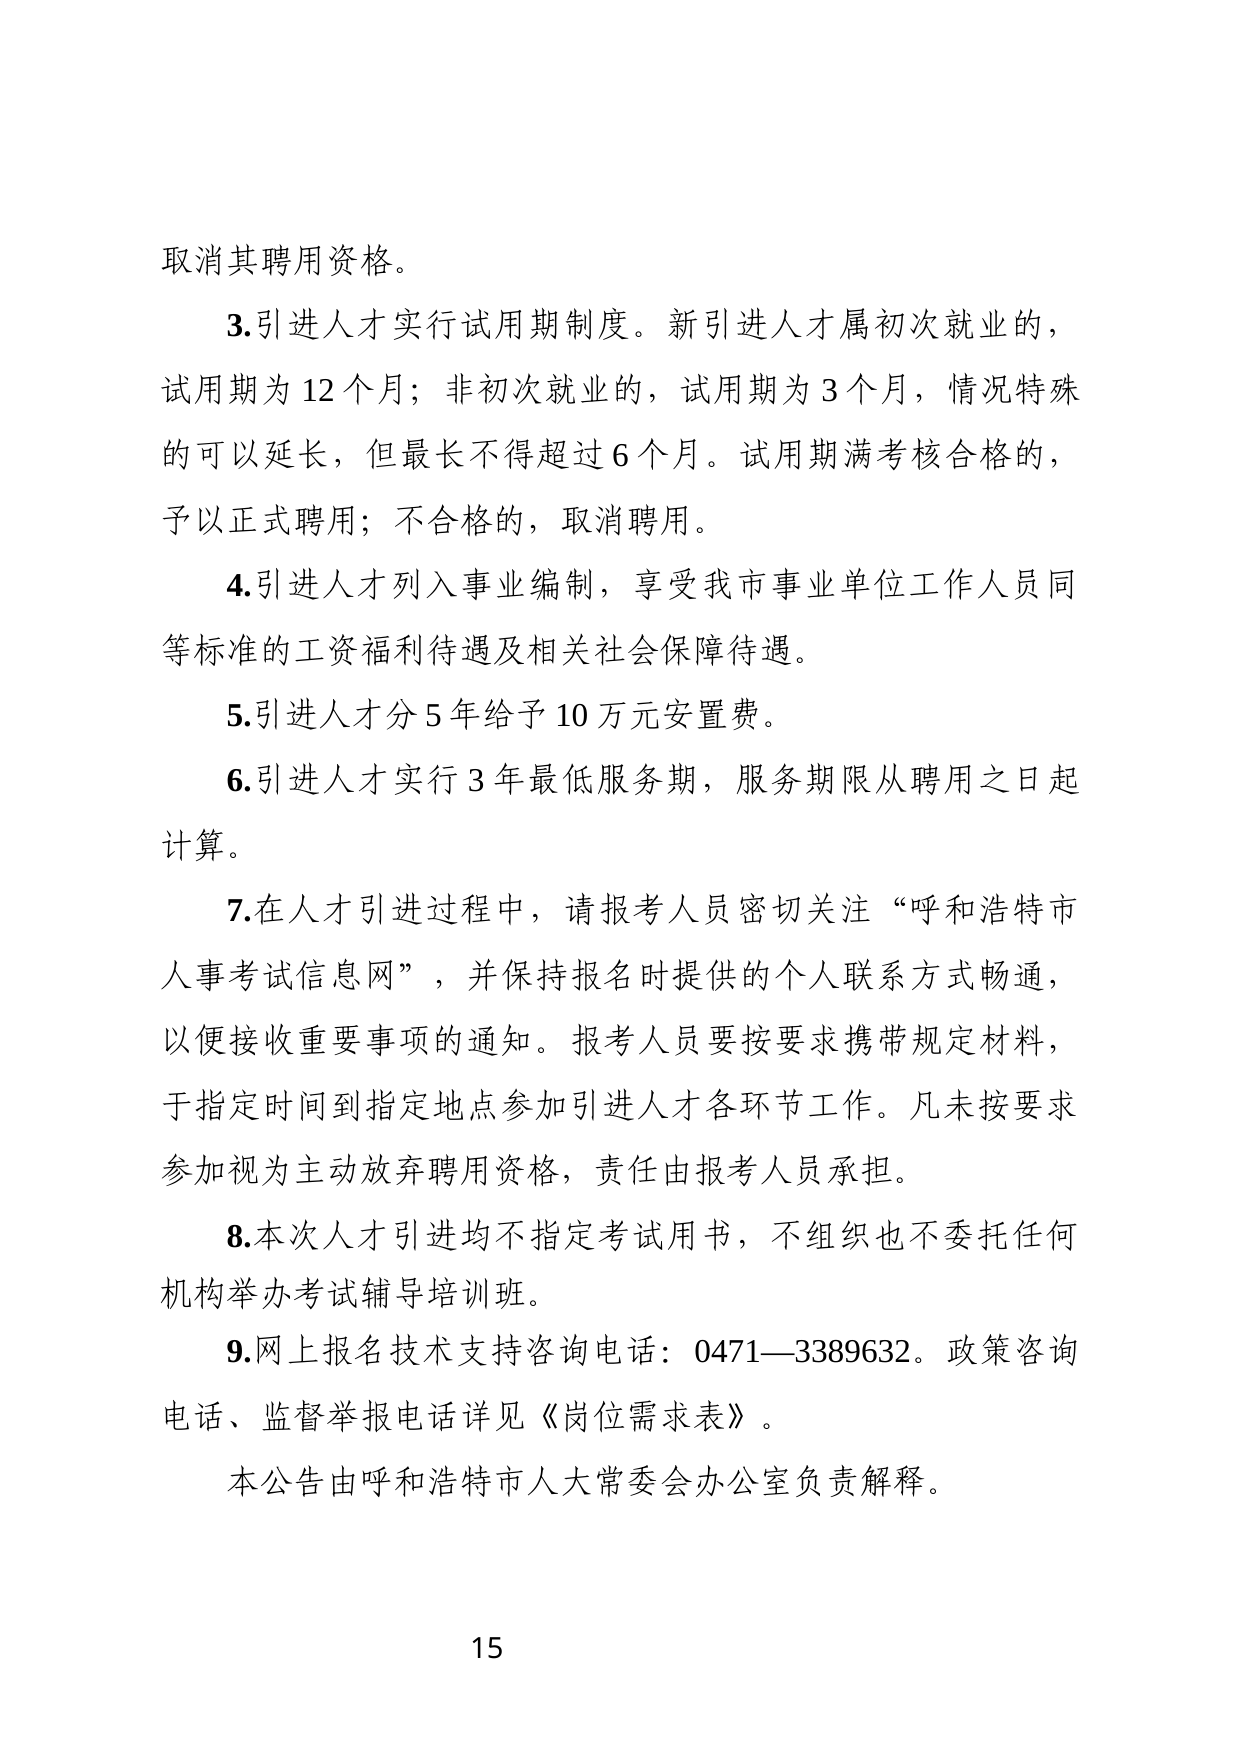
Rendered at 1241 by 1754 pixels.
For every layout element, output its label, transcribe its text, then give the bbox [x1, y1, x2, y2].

text 5.引进人才分5年给予10万元安置费。 [159, 681, 1081, 746]
text 本公告由呼和浩特市人大常委会办公室负责解释。 [159, 1447, 1081, 1512]
text 8.本次人才引进均不指定考试用书，不组织也不委托任何机构举办考试辅导培训班。 [159, 1201, 1081, 1317]
text 9.网上报名技术支持咨询电话：0471—3389632。政策咨询电话、监督举报电话详见《岗位需求表》。 [159, 1317, 1081, 1447]
text 7.在人才引进过程中，请报考人员密切关注“呼和浩特市人事考试信息网”，并保持报名时提供的个人联系方式畅通，以便接收重要事项的通知。报考人员要按要求携带规定材料，于指定时间到指定地点参加引进人才各环节工作。凡未按要求参加视为主动放弃聘用资格，责任由报考人员承担。 [159, 876, 1081, 1201]
text 6.引进人才实行3年最低服务期，服务期限从聘用之日起计算。 [159, 746, 1081, 876]
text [159, 226, 1081, 291]
text 4.引进人才列入事业编制，享受我市事业单位工作人员同等标准的工资福利待遇及相关社会保障待遇。 [159, 551, 1081, 681]
text 3.引进人才实行试用期制度。新引进人才属初次就业的，试用期为12个月；非初次就业的，试用期为3个月，情况特殊的可以延长，但最长不得超过6个月。试用期满考核合格的，予以正式聘用；不合格的，取消聘用。 [159, 291, 1081, 551]
